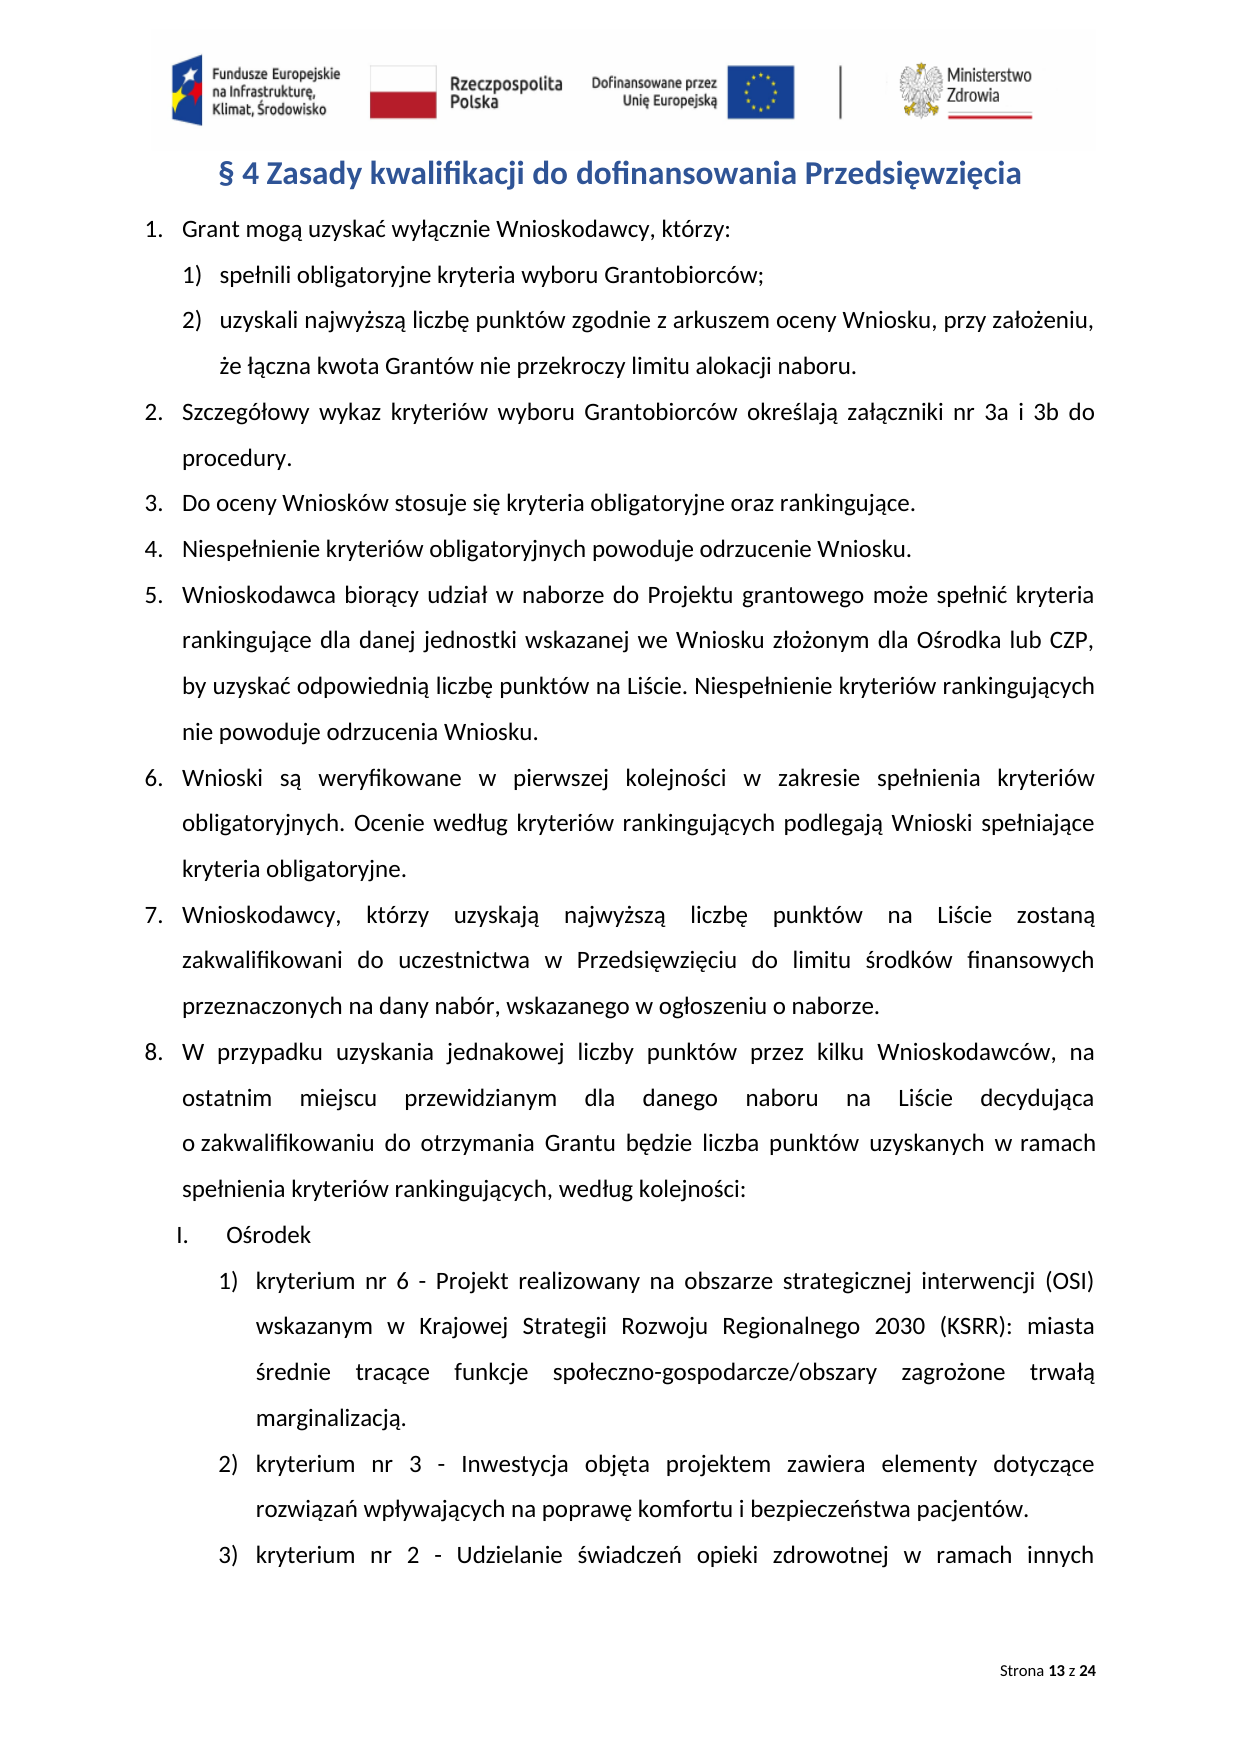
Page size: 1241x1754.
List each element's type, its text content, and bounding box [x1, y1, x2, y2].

list kryterium nr 3 - Inwestycja objęta projektem zawiera elementy dotyczące rozwiązań wpływających na poprawę komfortu i bezpieczeństwa pacjentów. [218, 1448, 1096, 1524]
list W przypadku uzyskania jednakowej liczby punktów przez kilku Wnioskodawców, na ostatnim miejscu przewidzianym dla danego naboru na Liście decydująca o zakwalifikowaniu do otrzymania Grantu będzie liczba punktów uzyskanych w ramach spełnienia kryteriów rankingujących, według kolejności: [144, 1036, 1096, 1204]
list kryterium nr 2 - Udzielanie świadczeń opieki zdrowotnej w ramach innych poziomów niż I poziom referencyjny w psychiatrii dzieci i młodzieży. [218, 1539, 1096, 1570]
list Do oceny Wniosków stosuje się kryteria obligatoryjne oraz rankingujące. [144, 487, 1096, 518]
list Ośrodek [188, 1219, 1096, 1249]
list Szczegółowy wykaz kryteriów wyboru Grantobiorców określają załączniki nr 3a i 3b do procedury. [144, 396, 1096, 472]
list Wnioskodawcy, którzy uzyskają najwyższą liczbę punktów na Liście zostaną zakwalifikowani do uczestnictwa w Przedsięwzięciu do limitu środków finansowych przeznaczonych na dany nabór, wskazanego w ogłoszeniu o naborze. [144, 899, 1096, 1021]
list kryterium nr 6 - Projekt realizowany na obszarze strategicznej interwencji (OSI) wskazanym w Krajowej Strategii Rozwoju Regionalnego 2030 (KSRR): miasta średnie tracące funkcje społeczno-gospodarcze/obszary zagrożone trwałą marginalizacją. [218, 1265, 1096, 1432]
list Wnioskodawca biorący udział w naborze do Projektu grantowego może spełnić kryteria rankingujące dla danej jednostki wskazanej we Wniosku złożonym dla Ośrodka lub CZP, by uzyskać odpowiednią liczbę punktów na Liście. Niespełnienie kryteriów rankingujących nie powoduje odrzucenia Wniosku. [144, 579, 1096, 747]
list Wnioski są weryfikowane w pierwszej kolejności w zakresie spełnienia kryteriów obligatoryjnych. Ocenie według kryteriów rankingujących podlegają Wnioski spełniające kryteria obligatoryjne. [144, 762, 1096, 884]
list Niespełnienie kryteriów obligatoryjnych powoduje odrzucenie Wniosku. [144, 533, 1096, 564]
picture [151, 29, 1097, 152]
list spełnili obligatoryjne kryteria wyboru Grantobiorców; [182, 259, 1096, 289]
subtitle § 4 Zasady kwalifikacji do dofinansowania Przedsięwzięcia [144, 152, 1096, 193]
list Grant mogą uzyskać wyłącznie Wnioskodawcy, którzy: [144, 213, 1096, 243]
list uzyskali najwyższą liczbę punktów zgodnie z arkuszem oceny Wniosku, przy założeniu, że łączna kwota Grantów nie przekroczy limitu alokacji naboru. [182, 304, 1096, 381]
